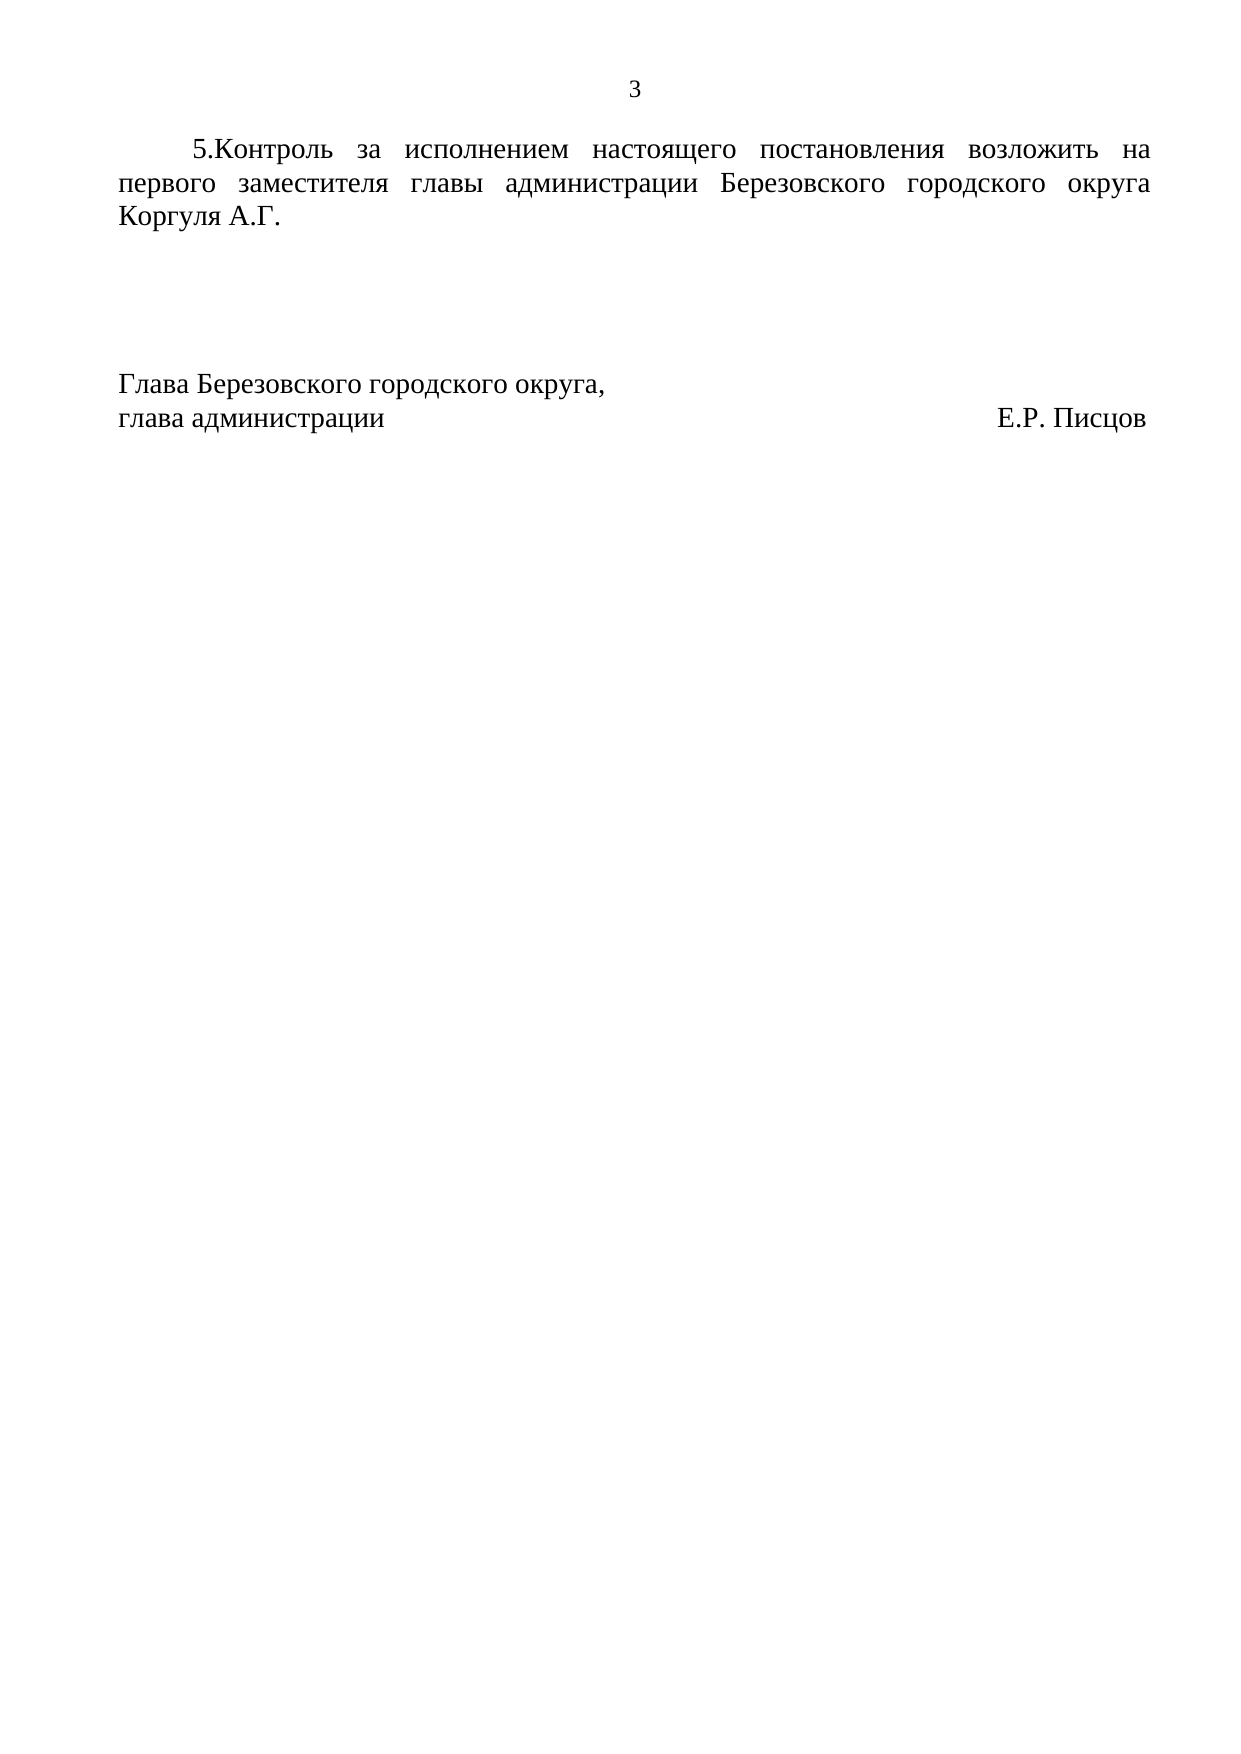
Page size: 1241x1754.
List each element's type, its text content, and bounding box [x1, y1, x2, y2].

text глава администрации Е.Р. Писцов [118, 400, 1152, 433]
text 5.Контроль за исполнением настоящего постановления возложить на первого заместителя главы администрации Березовского городского округа Коргуля А.Г. [118, 131, 1152, 232]
text Глава Березовского городского округа, [118, 366, 1152, 400]
